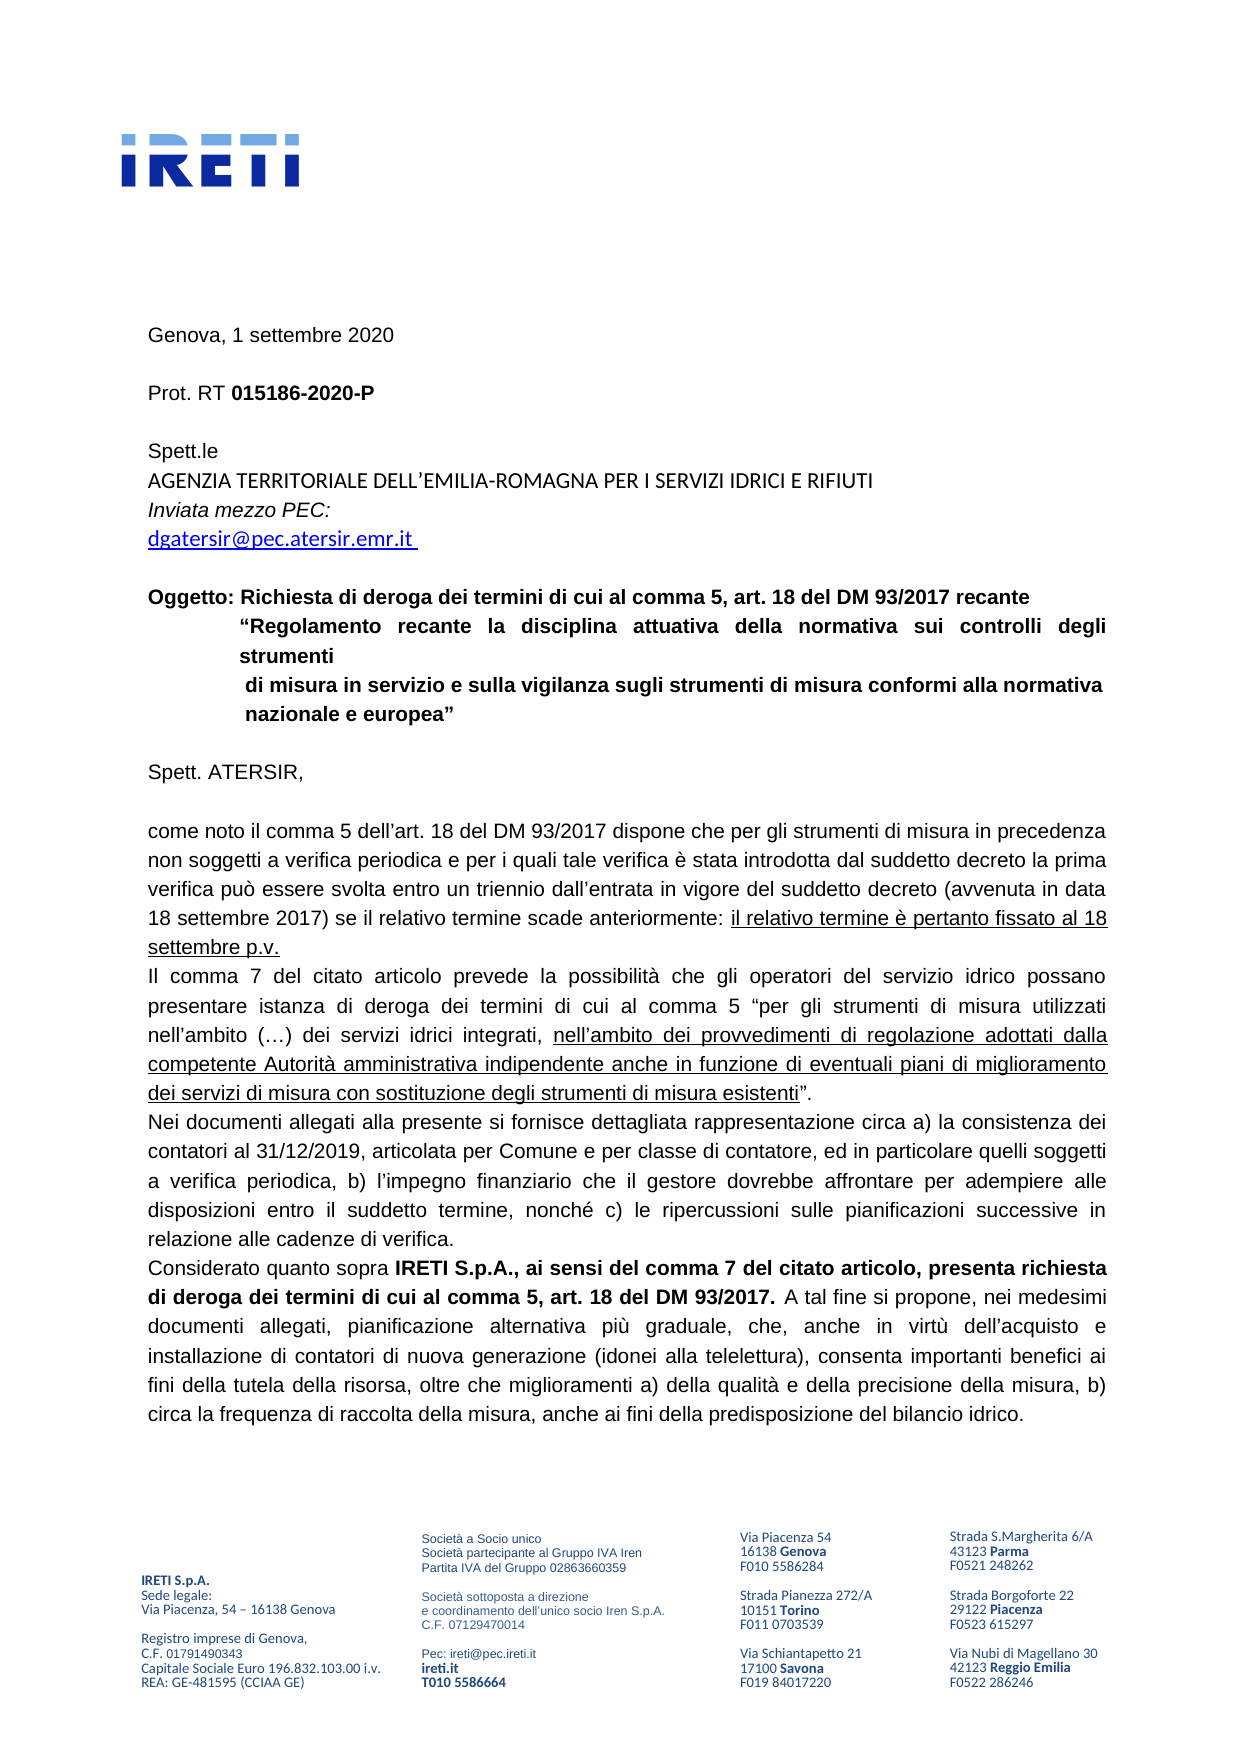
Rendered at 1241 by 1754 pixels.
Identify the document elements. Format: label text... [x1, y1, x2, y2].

text Inviata mezzo PEC: [148, 494, 1108, 523]
text Prot. RT 015186-2020-P [148, 377, 1108, 406]
text Il comma 7 del citato articolo prevede la possibilità che gli operatori del servizio idrico possano presentare istanza di deroga dei termini di cui al comma 5 “per gli strumenti di misura utilizzati nell’ambito (…) dei servizi idrici integrati, nell’ambito dei provvedimenti di regolazione adottati dalla competente Autorità amministrativa indipendente anche in funzione di eventuali piani di miglioramento dei servizi di misura con sostituzione degli strumenti di misura esistenti”. [148, 961, 1108, 1073]
text come noto il comma 5 dell’art. 18 del DM 93/2017 dispone che per gli strumenti di misura in precedenza non soggetti a verifica periodica e per i quali tale verifica è stata introdotta dal suddetto decreto la prima verifica può essere svolta entro un triennio dall’entrata in vigore del suddetto decreto (avvenuta in data 18 settembre 2017) se il relativo termine scade anteriormente: il relativo termine è pertanto fissato al 18 settembre p.v. [148, 815, 1108, 961]
text di misura in servizio e sulla vigilanza sugli strumenti di misura conformi alla normativa [239, 669, 1108, 698]
text Genova, 1 settembre 2020 [148, 319, 1108, 348]
text nazionale e europea” [239, 698, 1108, 727]
text Spett. ATERSIR, [148, 756, 1108, 786]
text Oggetto: Richiesta di deroga dei termini di cui al comma 5, art. 18 del DM 93/2017 recante [148, 581, 1108, 611]
text Considerato quanto sopra IRETI S.p.A., ai sensi del comma 7 del citato articolo, presenta richiesta di deroga dei termini di cui al comma 5, art. 18 del DM 93/2017. A tal fine si propone, nei medesimi documenti allegati, pianificazione alternativa più graduale, che, anche in virtù dell’acquisto e installazione di contatori di nuova generazione (idonei alla telelettura), consenta importanti benefici ai fini della tutela della risorsa, oltre che miglioramenti a) della qualità e della precisione della misura, b) circa la frequenza di raccolta della misura, anche ai fini della predisposizione del bilancio idrico. [148, 1252, 1108, 1427]
text AGENZIA TERRITORIALE DELL’EMILIA-ROMAGNA PER I SERVIZI IDRICI E RIFIUTI [148, 465, 1108, 494]
text “Regolamento recante la disciplina attuativa della normativa sui controlli degli strumenti [239, 611, 1108, 669]
text Nei documenti allegati alla presente si fornisce dettagliata rappresentazione circa a) la consistenza dei contatori al 31/12/2019, articolata per Comune e per classe di contatore, ed in particolare quelli soggetti a verifica periodica, b) l’impegno finanziario che il gestore dovrebbe affrontare per adempiere alle disposizioni entro il suddetto termine, nonché c) le ripercussioni sulle pianificazioni successive in relazione alle cadenze di verifica. [148, 1106, 1108, 1252]
text Il comma 7 del citato articolo prevede la possibilità che gli operatori del servizio idrico possano presentare istanza di deroga dei termini di cui al comma 5 “per gli strumenti di misura utilizzati nell’ambito (…) dei servizi idrici integrati, nell’ambito dei provvedimenti di regolazione adottati dalla competente Autorità amministrativa indipendente anche in funzione di eventuali piani di miglioramento dei servizi di misura con sostituzione degli strumenti di misura esistenti”. [148, 1074, 1108, 1106]
text dgatersir@pec.atersir.emr.it [148, 523, 1108, 552]
text Spett.le [148, 436, 1108, 465]
picture [111, 114, 311, 201]
